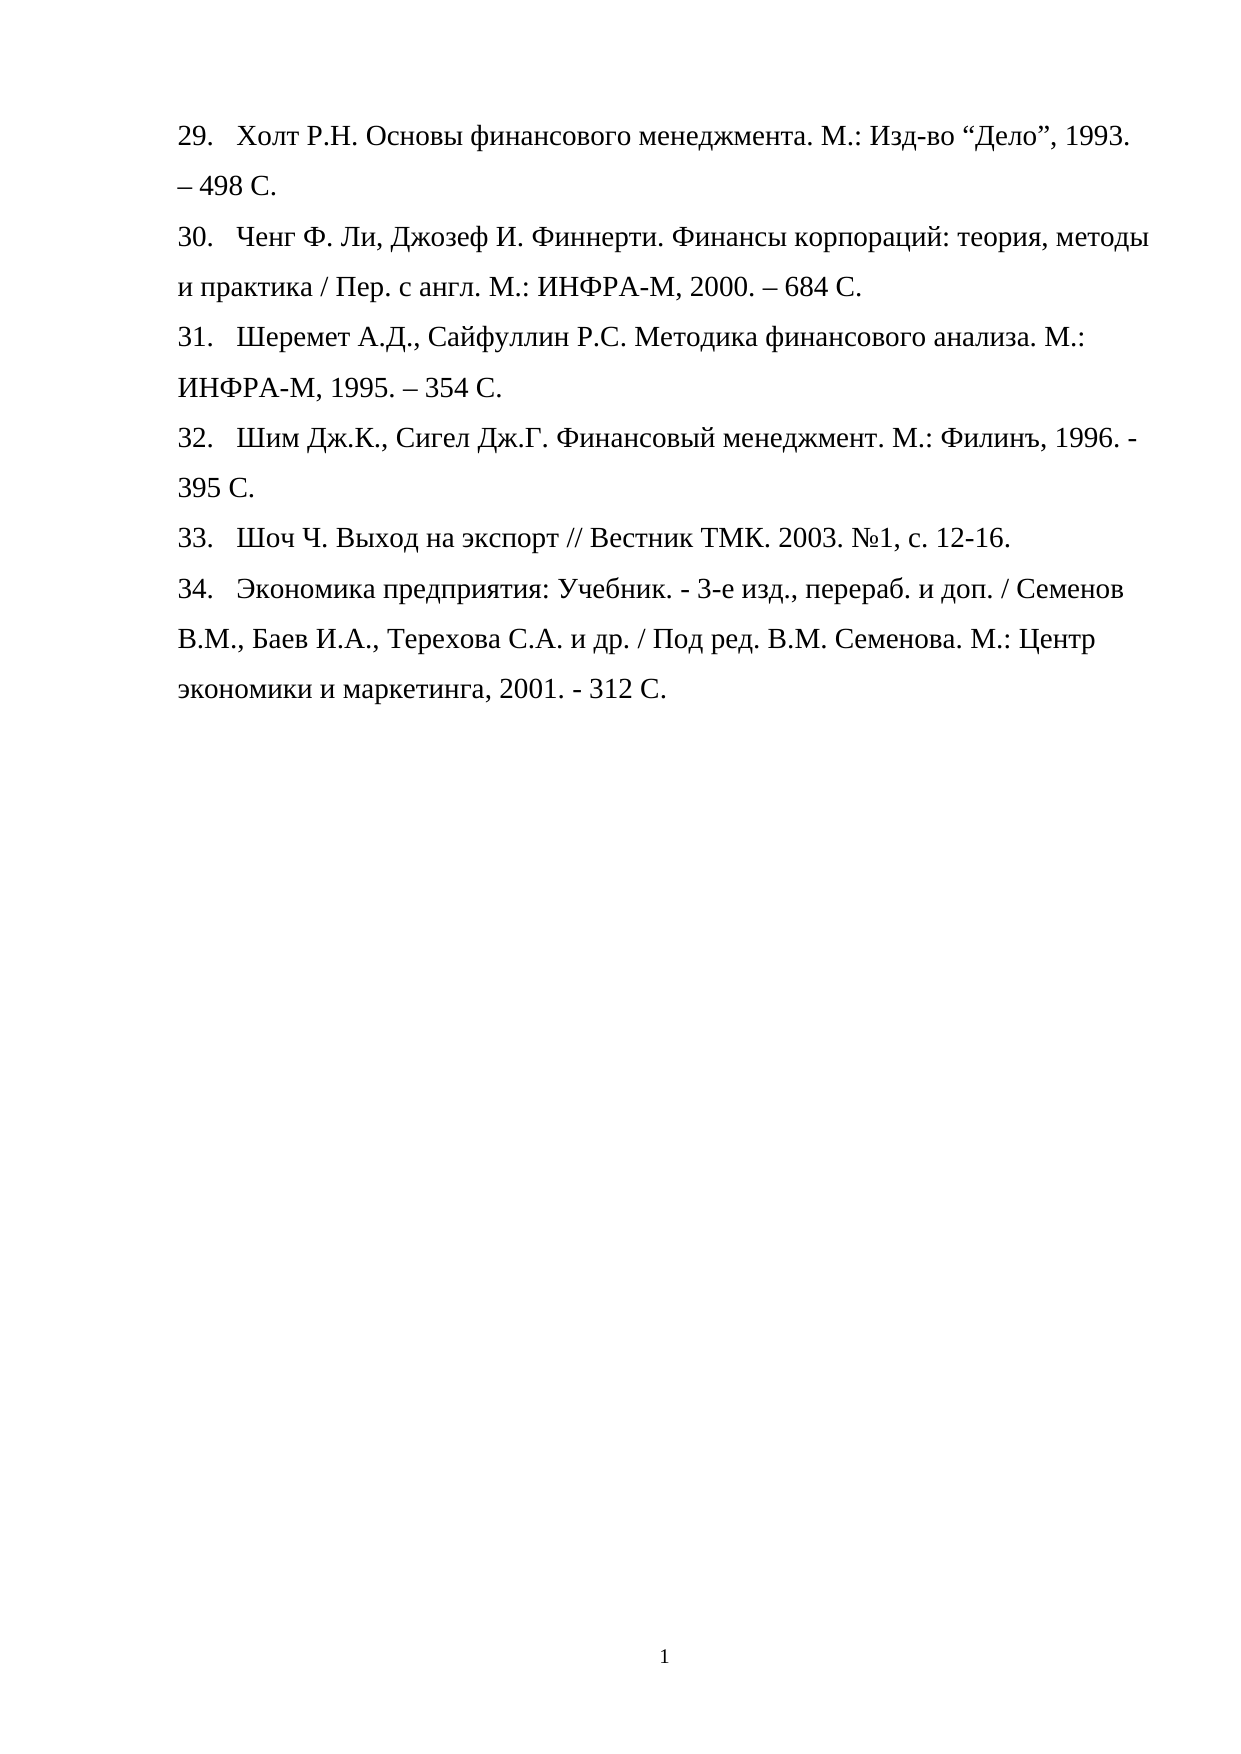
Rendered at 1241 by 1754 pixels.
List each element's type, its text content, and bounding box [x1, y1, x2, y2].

list Холт Р.Н. Основы финансового менеджмента. М.: Изд-во “Дело”, 1993. – 498 С. [177, 118, 1152, 202]
list Экономика предприятия: Учебник. - 3-е изд., перераб. и доп. / Семенов В.М., Баев И.А., Терехова С.А. и др. / Под ред. В.М. Семенова. М.: Центр экономики и маркетинга, 2001. - 312 С. [177, 571, 1152, 705]
list Шоч Ч. Выход на экспорт // Вестник ТМК. 2003. №1, с. 12-16. [177, 521, 1152, 554]
list Шим Дж.К., Сигел Дж.Г. Финансовый менеджмент. М.: Филинъ, 1996. - 395 С. [177, 420, 1152, 504]
list Ченг Ф. Ли, Джозеф И. Финнерти. Финансы корпораций: теория, методы и практика / Пер. с англ. М.: ИНФРА-М, 2000. – 684 С. [177, 219, 1152, 303]
list Шеремет А.Д., Сайфуллин Р.С. Методика финансового анализа. М.: ИНФРА-М, 1995. – 354 С. [177, 319, 1152, 403]
